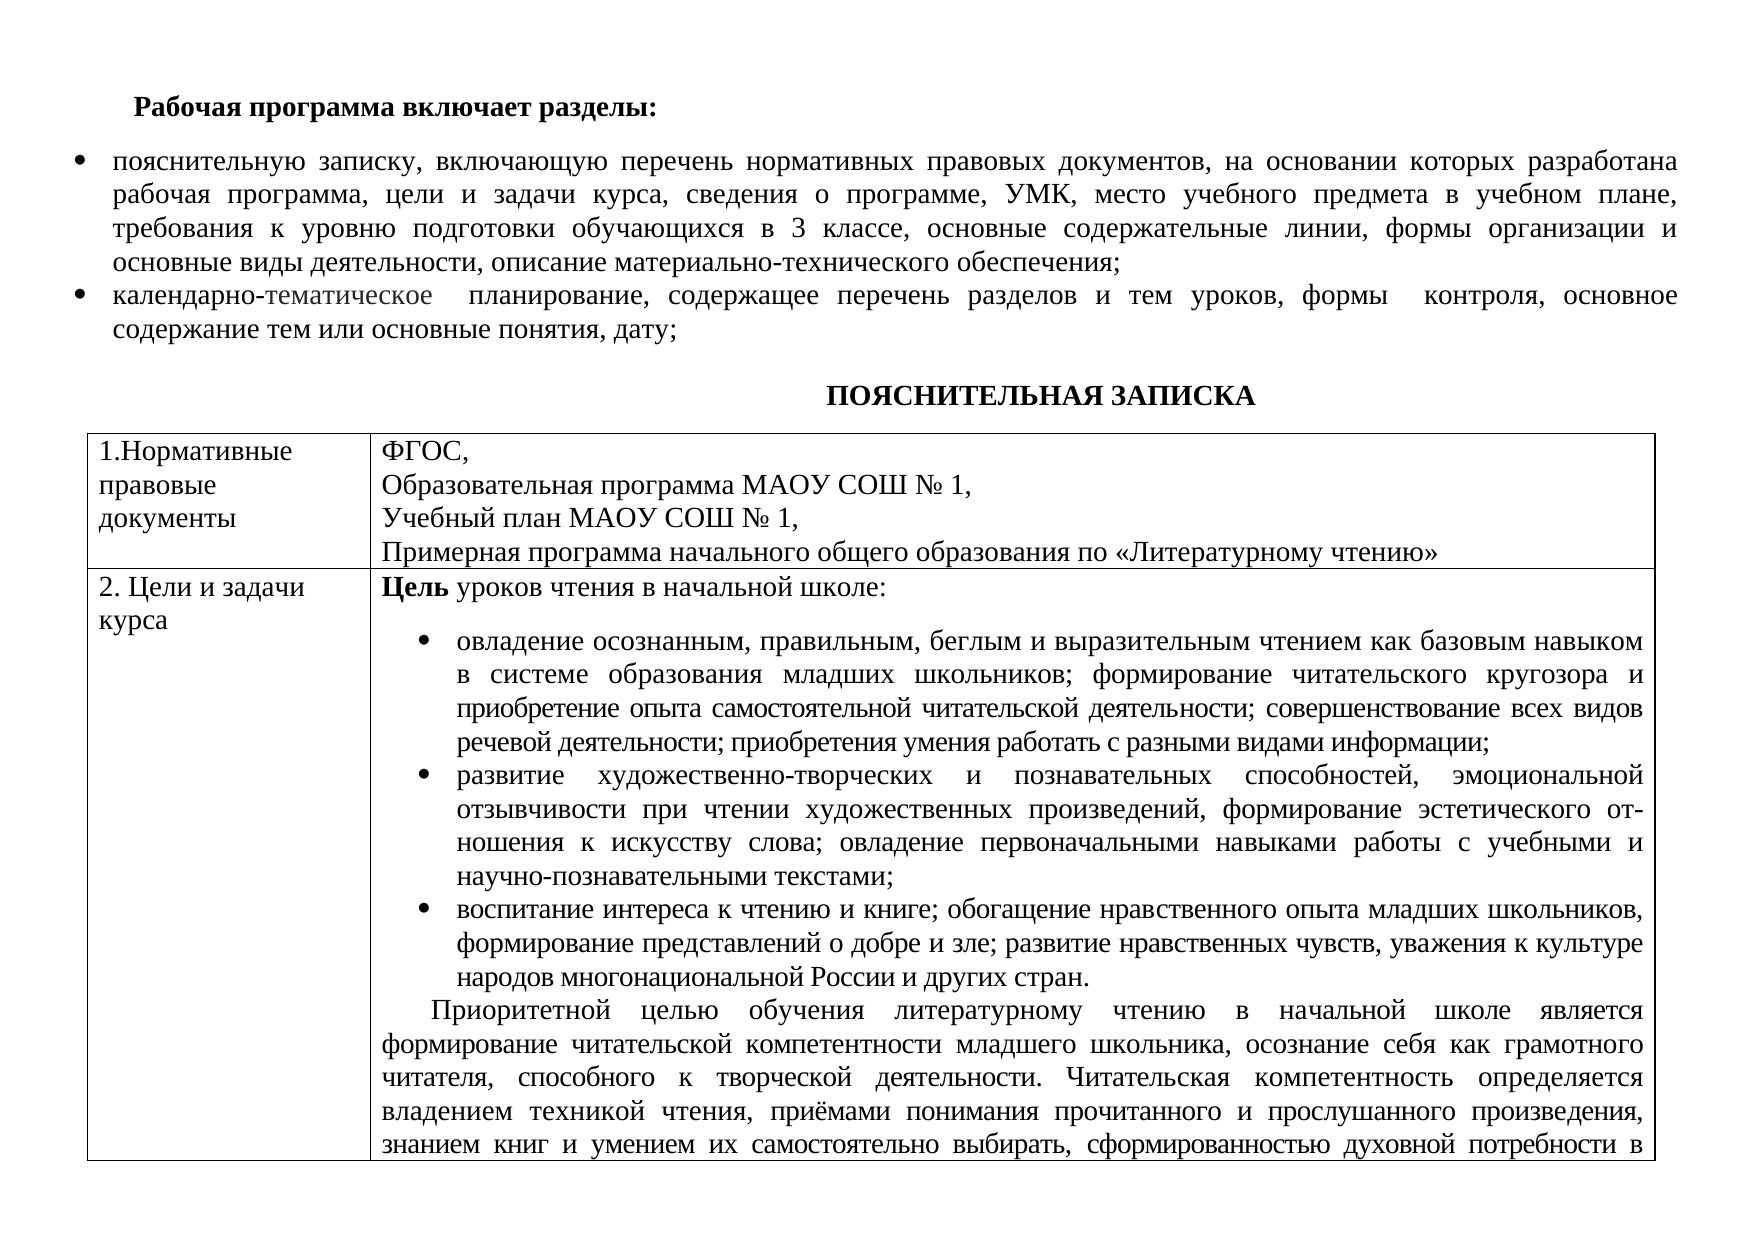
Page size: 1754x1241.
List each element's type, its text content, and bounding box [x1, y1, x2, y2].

table_header ФГОС, Образовательная программа МАОУ СОШ № 1, Учебный план МАОУ СОШ № 1, Примерная программа начального общего образования по «Литературному чтению» [371, 434, 1654, 568]
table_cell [88, 569, 370, 1160]
text ПОЯСНИТЕЛЬНАЯ ЗАПИСКА [75, 378, 1679, 412]
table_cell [371, 569, 1654, 1160]
list календарно-тематическое планирование, содержащее перечень разделов и тем уроков, формы контроля, основное содержание тем или основные понятия, дату; [75, 277, 1679, 344]
list пояснительную записку, включающую перечень нормативных правовых документов, на основании которых разработана рабочая программа, цели и задачи курса, сведения о программе, УМК, место учебного предмета в учебном плане, требования к уровню подготовки обучающихся в 3 классе, основные содержательные линии, формы организации и основные виды деятельности, описание материально-технического обеспечения; [75, 143, 1679, 277]
text Рабочая программа включает разделы: [75, 89, 1679, 122]
table_header 1.Нормативные правовые документы [88, 434, 370, 568]
